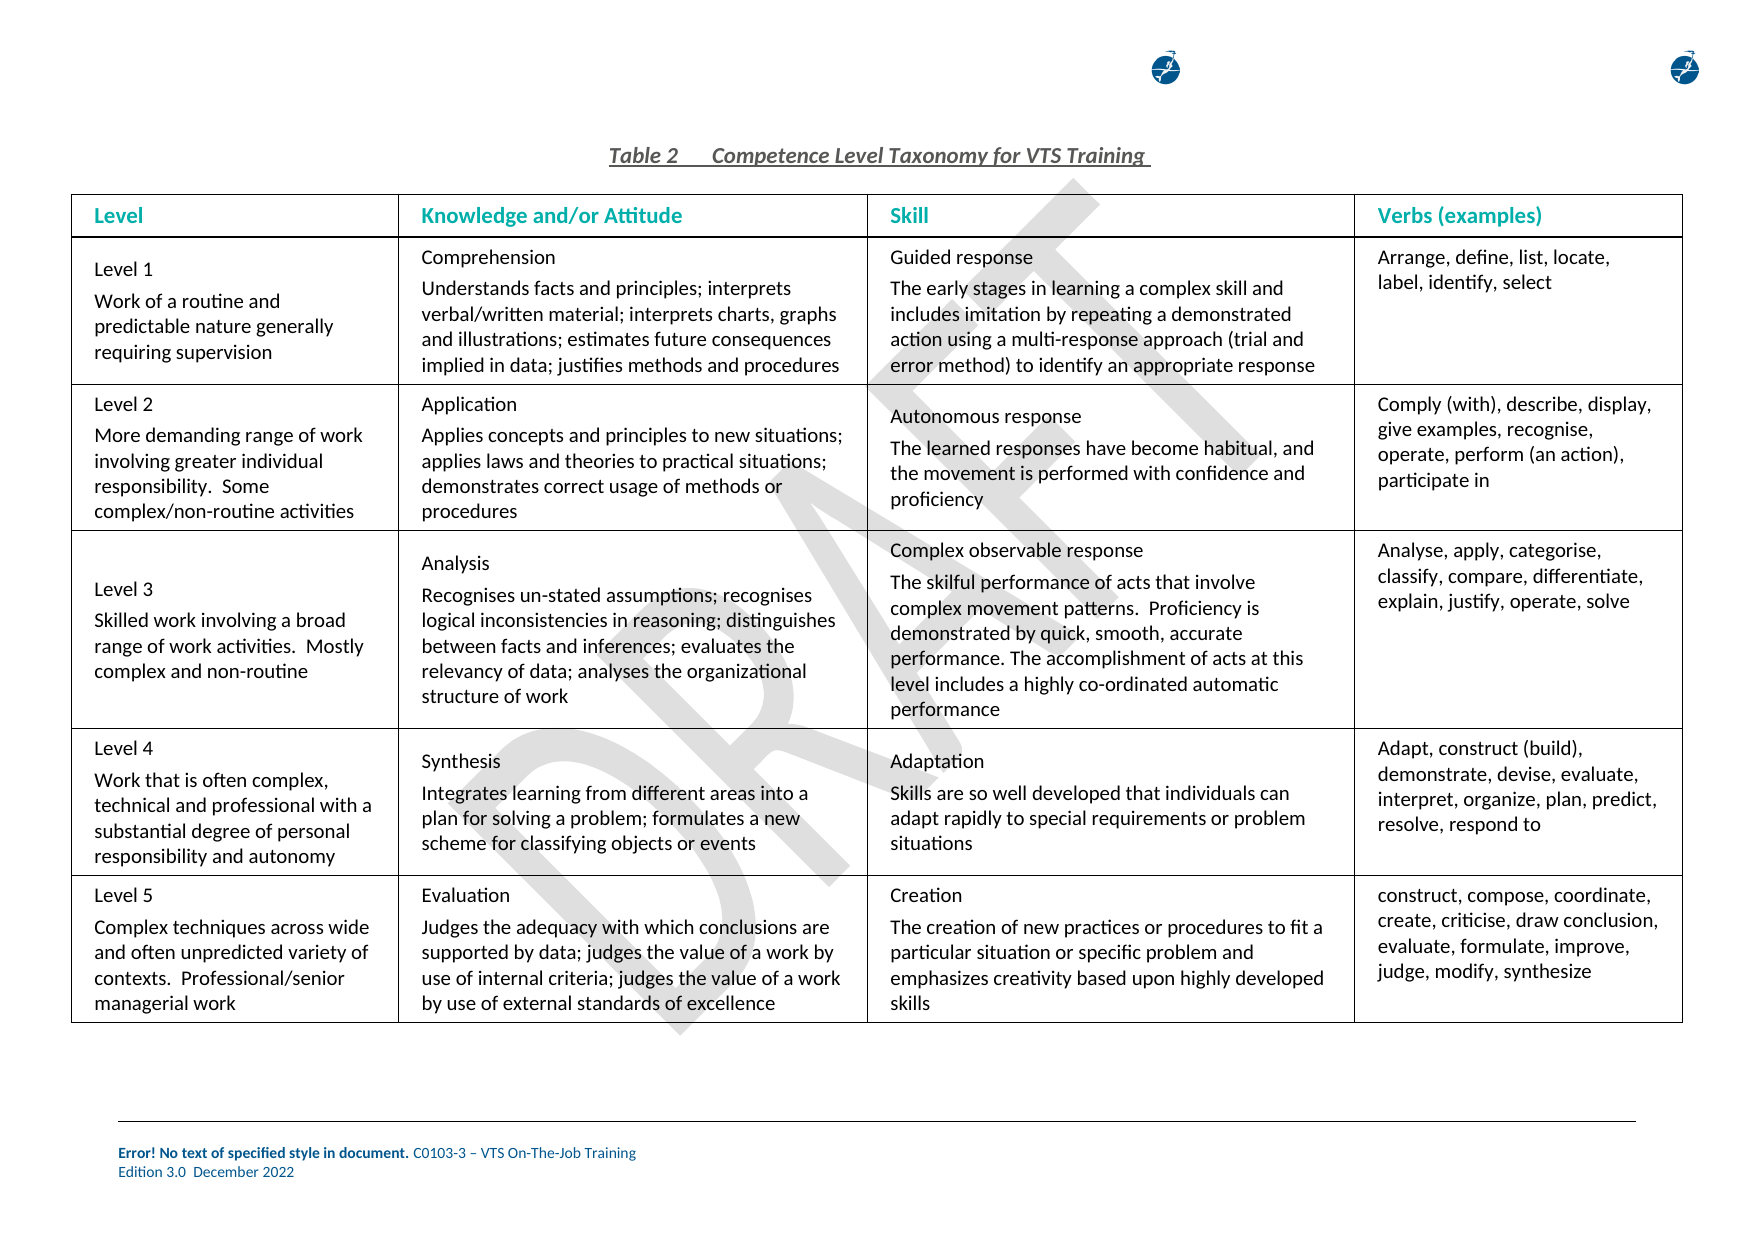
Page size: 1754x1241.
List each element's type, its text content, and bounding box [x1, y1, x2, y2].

table_cell Comprehension Understands facts and principles; interprets verbal/written material; interprets charts, graphs and illustrations; estimates future consequences implied in data; justifies methods and procedures [399, 238, 867, 383]
table_cell Creation The creation of new practices or procedures to fit a particular situation or specific problem and emphasizes creativity based upon highly developed skills [868, 876, 1354, 1022]
table_header Knowledge and/or Attitude [399, 195, 867, 236]
table_cell Adapt, construct (build), demonstrate, devise, evaluate, interpret, organize, plan, predict, resolve, respond to [1355, 729, 1682, 875]
table_header Verbs (examples) [1355, 195, 1682, 236]
table_cell Comply (with), describe, display, give examples, recognise, operate, perform (an action), participate in [1355, 385, 1682, 530]
table_cell construct, compose, coordinate, create, criticise, draw conclusion, evaluate, formulate, improve, judge, modify, synthesize [1355, 876, 1682, 1022]
picture [1639, 0, 1754, 119]
table_header Skill [868, 195, 1354, 236]
picture [1120, 0, 1239, 119]
table_header Level [72, 195, 398, 236]
table_cell Autonomous response The learned responses have become habitual, and the movement is performed with confidence and proficiency [868, 385, 1354, 530]
text Competence Level Taxonomy for VTS Training [118, 141, 1636, 169]
table_cell Analyse, apply, categorise, classify, compare, differentiate, explain, justify, operate, solve [1355, 531, 1682, 728]
table_cell Evaluation Judges the adequacy with which conclusions are supported by data; judges the value of a work by use of internal criteria; judges the value of a work by use of external standards of excellence [399, 876, 867, 1022]
table_cell Level 3 Skilled work involving a broad range of work activities. Mostly complex and non-routine [72, 531, 398, 728]
table_cell Adaptation Skills are so well developed that individuals can adapt rapidly to special requirements or problem situations [868, 729, 1354, 875]
table_cell Complex observable response The skilful performance of acts that involve complex movement patterns. Proficiency is demonstrated by quick, smooth, accurate performance. The accomplishment of acts at this level includes a highly co-ordinated automatic performance [868, 531, 1354, 728]
table_cell Analysis Recognises un-stated assumptions; recognises logical inconsistencies in reasoning; distinguishes between facts and inferences; evaluates the relevancy of data; analyses the organizational structure of work [399, 531, 867, 728]
table_cell Level 2 More demanding range of work involving greater individual responsibility. Some complex/non-routine activities [72, 385, 398, 530]
table_cell Level 4 Work that is often complex, technical and professional with a substantial degree of personal responsibility and autonomy [72, 729, 398, 875]
table_cell Application Applies concepts and principles to new situations; applies laws and theories to practical situations; demonstrates correct usage of methods or procedures [399, 385, 867, 530]
table_cell Level 5 Complex techniques across wide and often unpredicted variety of contexts. Professional/senior managerial work [72, 876, 398, 1022]
table_cell Synthesis Integrates learning from different areas into a plan for solving a problem; formulates a new scheme for classifying objects or events [399, 729, 867, 875]
table_cell Level 1 Work of a routine and predictable nature generally requiring supervision [72, 238, 398, 383]
table_cell Guided response The early stages in learning a complex skill and includes imitation by repeating a demonstrated action using a multi-response approach (trial and error method) to identify an appropriate response [868, 238, 1354, 383]
table_cell Arrange, define, list, locate, label, identify, select [1355, 238, 1682, 383]
